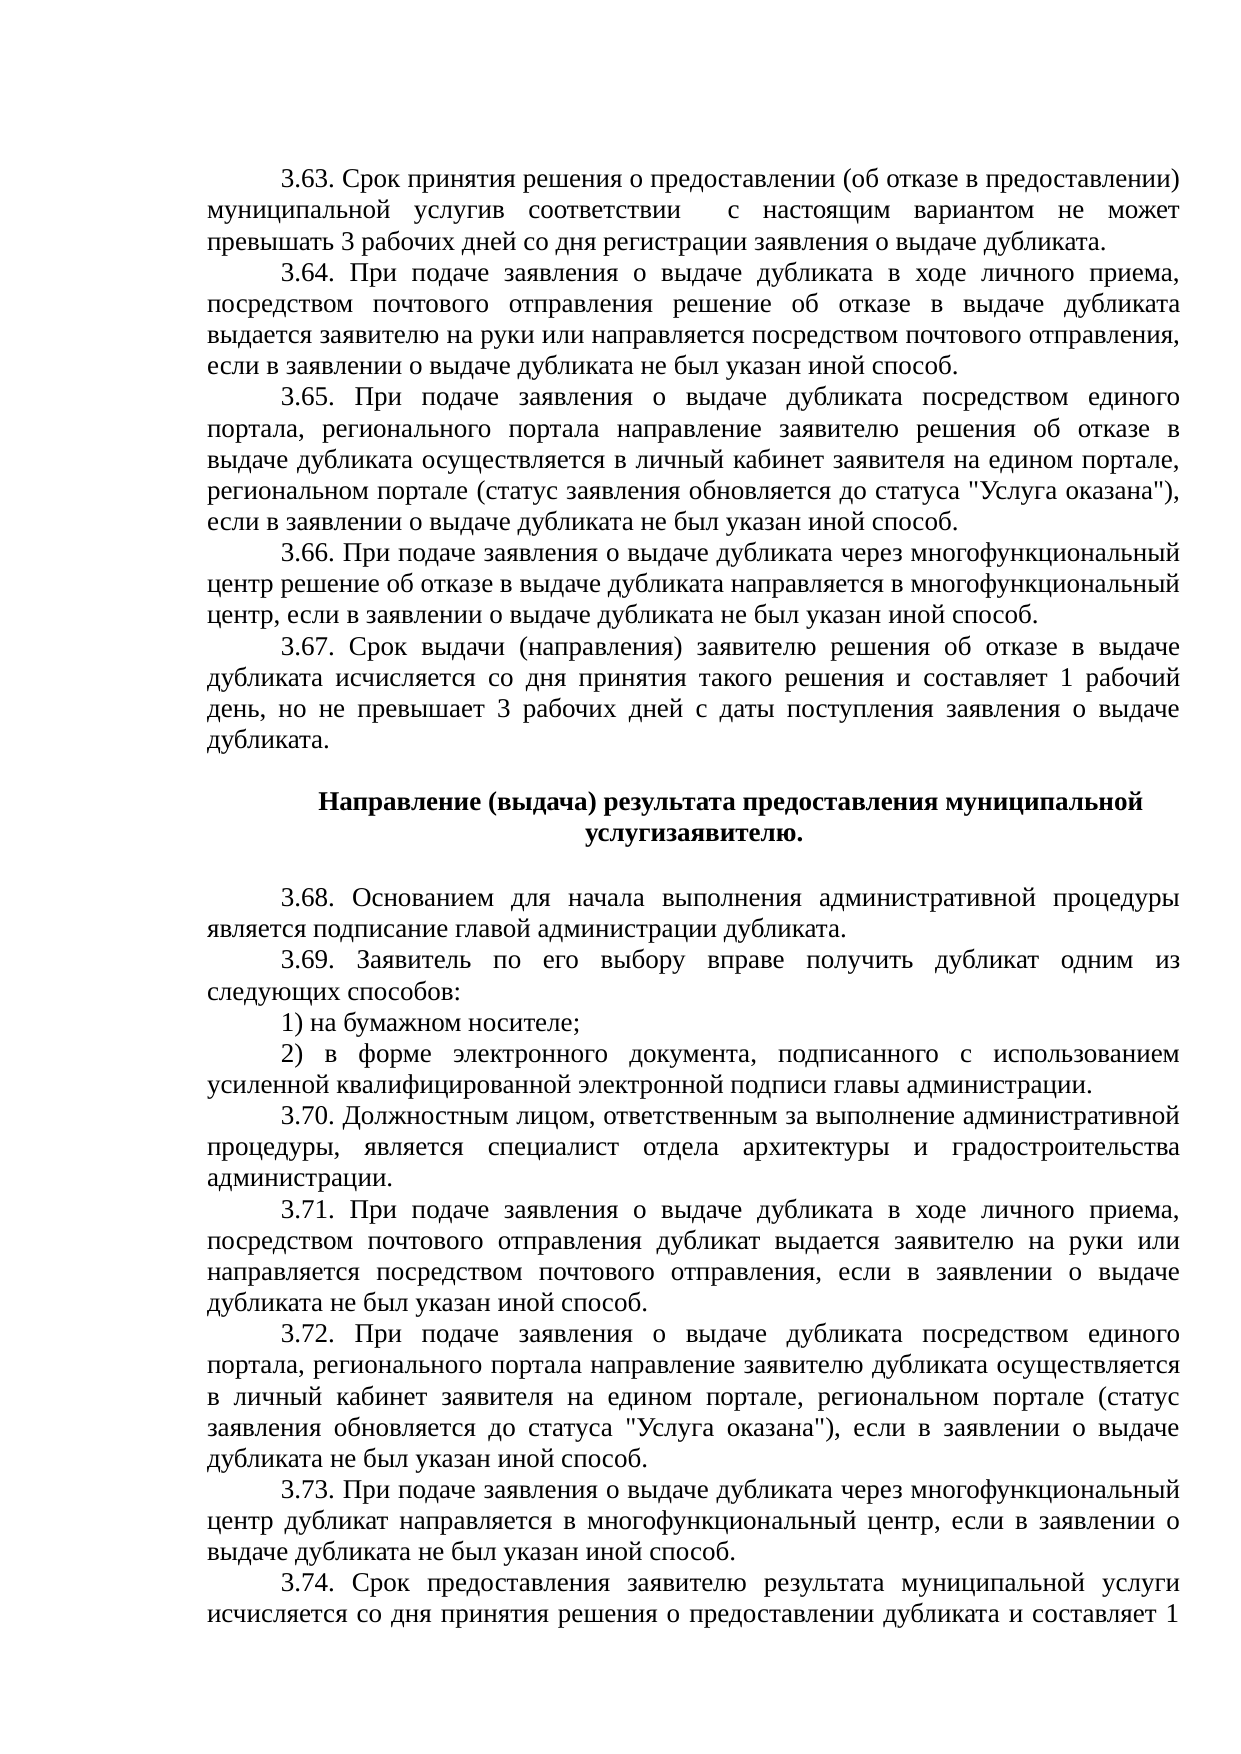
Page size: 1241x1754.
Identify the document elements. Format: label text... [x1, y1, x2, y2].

text 3.63. Срок принятия решения о предоставлении (об отказе в предоставлении) муниципальной услугив соответствии с настоящим вариантом не может превышать 3 рабочих дней со дня регистрации заявления о выдаче дубликата. [207, 162, 1181, 256]
text 1) на бумажном носителе; [207, 1006, 1181, 1037]
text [207, 1566, 1181, 1629]
text 3.68. Основанием для начала выполнения административной процедуры является подписание главой администрации дубликата. [207, 881, 1181, 943]
text 2) в форме электронного документа, подписанного с использованием усиленной квалифицированной электронной подписи главы администрации. [207, 1037, 1181, 1099]
subtitle Направление (выдача) результата предоставления муниципальной услугизаявителю. [207, 785, 1181, 848]
text 3.73. При подаче заявления о выдаче дубликата через многофункциональный центр дубликат направляется в многофункциональный центр, если в заявлении о выдаче дубликата не был указан иной способ. [207, 1473, 1181, 1566]
text 3.69. Заявитель по его выбору вправе получить дубликат одним из следующих способов: [207, 943, 1181, 1006]
text 3.71. При подаче заявления о выдаче дубликата в ходе личного приема, посредством почтового отправления дубликат выдается заявителю на руки или направляется посредством почтового отправления, если в заявлении о выдаче дубликата не был указан иной способ. [207, 1193, 1181, 1317]
text 3.65. При подаче заявления о выдаче дубликата посредством единого портала, регионального портала направление заявителю решения об отказе в выдаче дубликата осуществляется в личный кабинет заявителя на едином портале, региональном портале (статус заявления обновляется до статуса "Услуга оказана"), если в заявлении о выдаче дубликата не был указан иной способ. [207, 381, 1181, 536]
text 3.66. При подаче заявления о выдаче дубликата через многофункциональный центр решение об отказе в выдаче дубликата направляется в многофункциональный центр, если в заявлении о выдаче дубликата не был указан иной способ. [207, 536, 1181, 630]
text 3.67. Срок выдачи (направления) заявителю решения об отказе в выдаче дубликата исчисляется со дня принятия такого решения и составляет 1 рабочий день, но не превышает 3 рабочих дней с даты поступления заявления о выдаче дубликата. [207, 630, 1181, 754]
text 3.64. При подаче заявления о выдаче дубликата в ходе личного приема, посредством почтового отправления решение об отказе в выдаче дубликата выдается заявителю на руки или направляется посредством почтового отправления, если в заявлении о выдаче дубликата не был указан иной способ. [207, 256, 1181, 381]
text 3.70. Должностным лицом, ответственным за выполнение административной процедуры, является специалист отдела архитектуры и градостроительства администрации. [207, 1099, 1181, 1193]
text 3.72. При подаче заявления о выдаче дубликата посредством единого портала, регионального портала направление заявителю дубликата осуществляется в личный кабинет заявителя на едином портале, региональном портале (статус заявления обновляется до статуса "Услуга оказана"), если в заявлении о выдаче дубликата не был указан иной способ. [207, 1317, 1181, 1473]
